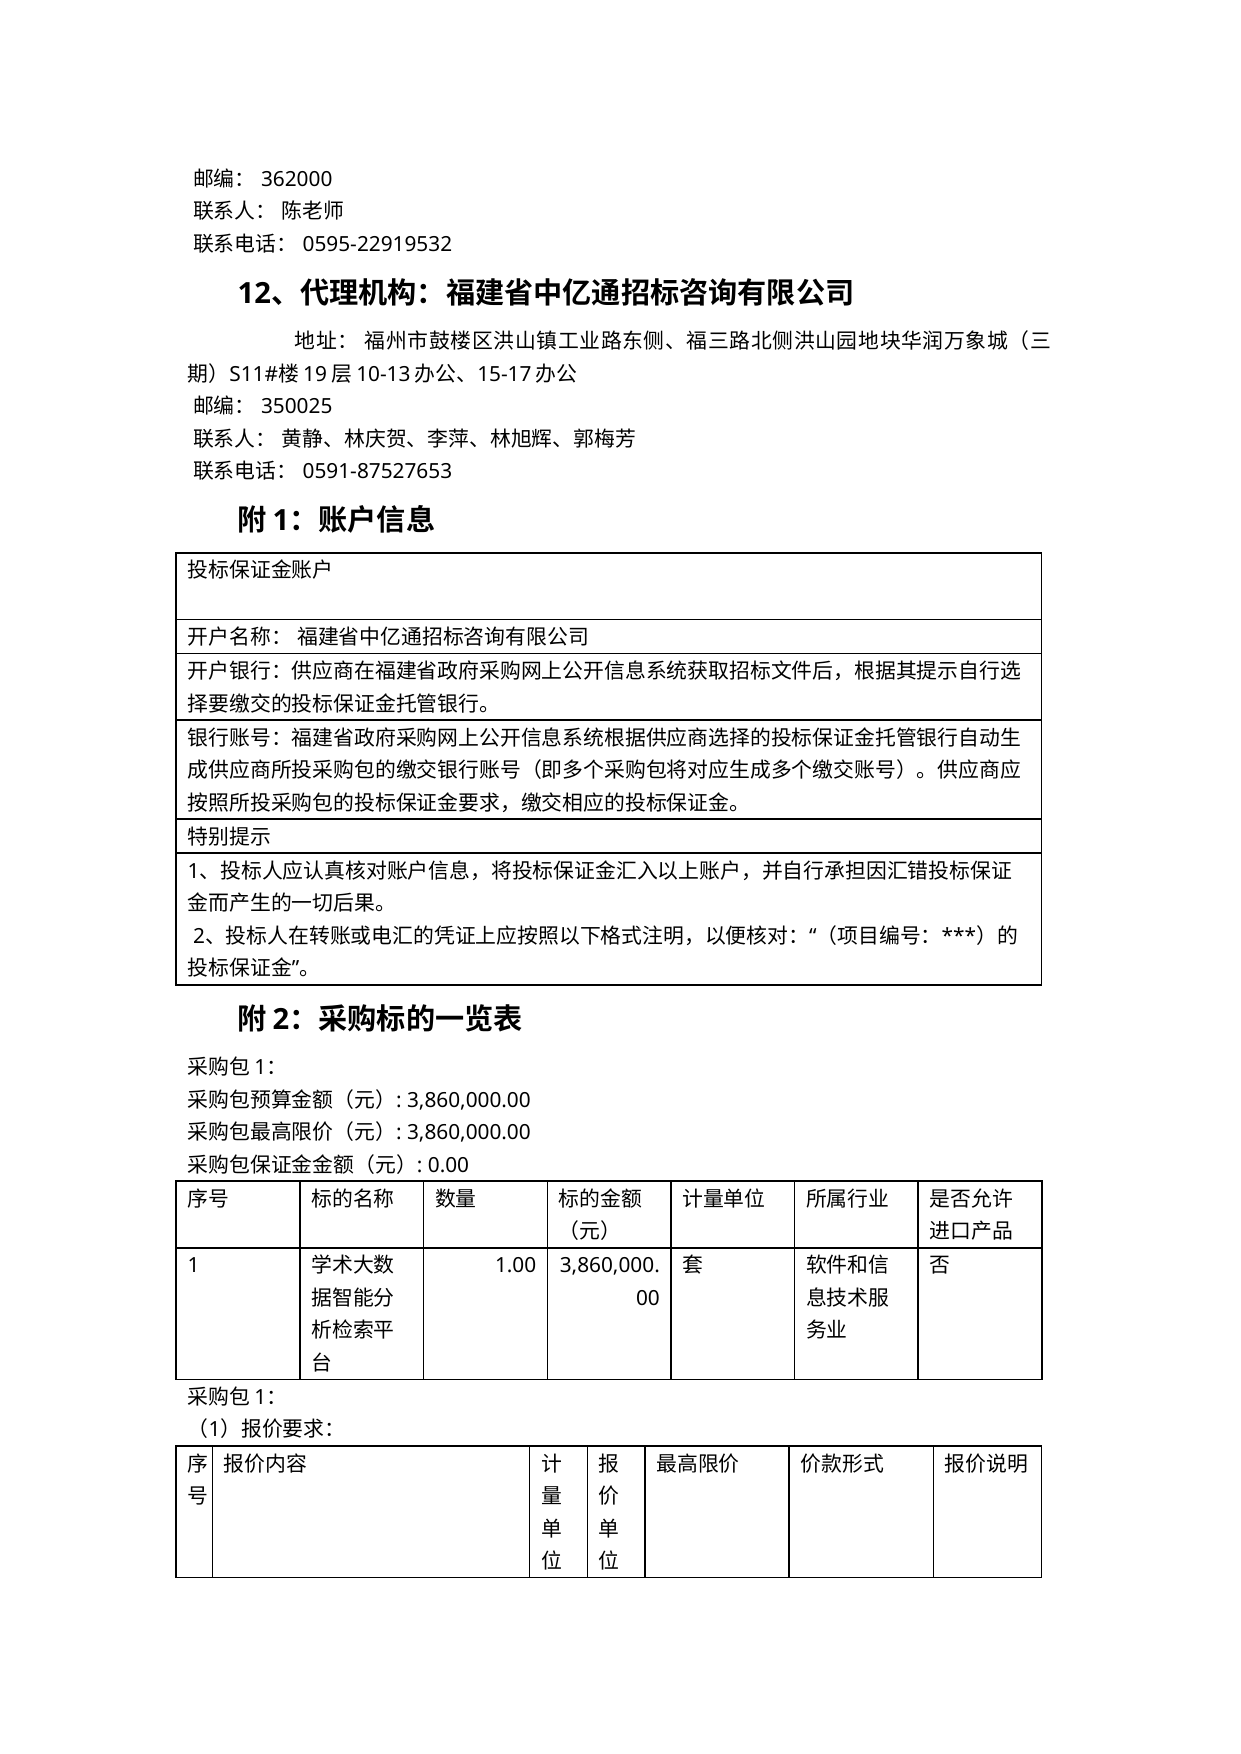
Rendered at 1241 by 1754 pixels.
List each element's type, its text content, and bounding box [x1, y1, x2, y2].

text 采购包1： [187, 1050, 1053, 1083]
text 附1：账户信息 [187, 487, 1053, 552]
table_header 序号 [177, 1182, 299, 1247]
text 邮编： 362000 [187, 162, 1053, 194]
text 采购包预算金额（元）: 3,860,000.00 [187, 1083, 1053, 1115]
table_header 计量单位 [672, 1182, 794, 1247]
table_cell 1 [177, 1249, 299, 1378]
table_cell 否 [919, 1249, 1041, 1378]
table_header 是否允许进口产品 [919, 1182, 1041, 1247]
table_cell 套 [672, 1249, 794, 1378]
text 采购包1： [187, 1380, 1053, 1413]
text 联系人： 黄静、林庆贺、李萍、林旭辉、郭梅芳 [187, 422, 1053, 454]
table_header 数量 [424, 1182, 547, 1247]
table_header 标的金额 （元） [548, 1182, 670, 1247]
table_cell 开户名称： 福建省中亿通招标咨询有限公司 [177, 620, 1041, 653]
table_header 计量单位 [530, 1447, 587, 1577]
table_cell 3,860,000.00 [548, 1249, 670, 1378]
table_cell 1.00 [424, 1249, 547, 1378]
table_cell 软件和信息技术服务业 [795, 1249, 917, 1378]
table_header 价款形式 [790, 1447, 933, 1577]
table_header 最高限价 [646, 1447, 788, 1577]
table_header 报价内容 [213, 1447, 529, 1577]
table_cell 开户银行：供应商在福建省政府采购网上公开信息系统获取招标文件后，根据其提示自行选择要缴交的投标保证金托管银行。 [177, 654, 1041, 719]
table_header 标的名称 [301, 1182, 423, 1247]
table_header 投标保证金账户 [177, 554, 1041, 618]
text 联系电话： 0591-87527653 [187, 454, 1053, 487]
table_cell 1、投标人应认真核对账户信息，将投标保证金汇入以上账户，并自行承担因汇错投标保证金而产生的一切后果。 2、投标人在转账或电汇的凭证上应按照以下格式注明，以便核对：“（项目编号：***）的投标保证金”。 [177, 854, 1041, 984]
text 联系电话： 0595-22919532 [187, 227, 1053, 259]
text 采购包最高限价（元）: 3,860,000.00 [187, 1115, 1053, 1148]
text 附2：采购标的一览表 [187, 985, 1053, 1050]
text 采购包保证金金额（元）: 0.00 [187, 1148, 1053, 1180]
text 邮编： 350025 [187, 389, 1053, 422]
text 12、代理机构：福建省中亿通招标咨询有限公司 [187, 259, 1053, 324]
table_cell 特别提示 [177, 820, 1041, 852]
text 联系人： 陈老师 [187, 194, 1053, 227]
table_cell 银行账号：福建省政府采购网上公开信息系统根据供应商选择的投标保证金托管银行自动生成供应商所投采购包的缴交银行账号（即多个采购包将对应生成多个缴交账号）。供应商应按照所投采购包的投标保证金要求，缴交相应的投标保证金。 [177, 721, 1041, 818]
table_header 所属行业 [795, 1182, 917, 1247]
text （1）报价要求： [187, 1413, 1053, 1445]
table_header 报价单位 [588, 1447, 644, 1577]
table_header 序号 [177, 1447, 212, 1577]
table_header 报价说明 [934, 1447, 1041, 1577]
table_cell 学术大数据智能分析检索平台 [301, 1249, 423, 1378]
text 地址： 福州市鼓楼区洪山镇工业路东侧、福三路北侧洪山园地块华润万象城（三期）S11#楼19层10-13办公、15-17办公 [187, 324, 1053, 389]
